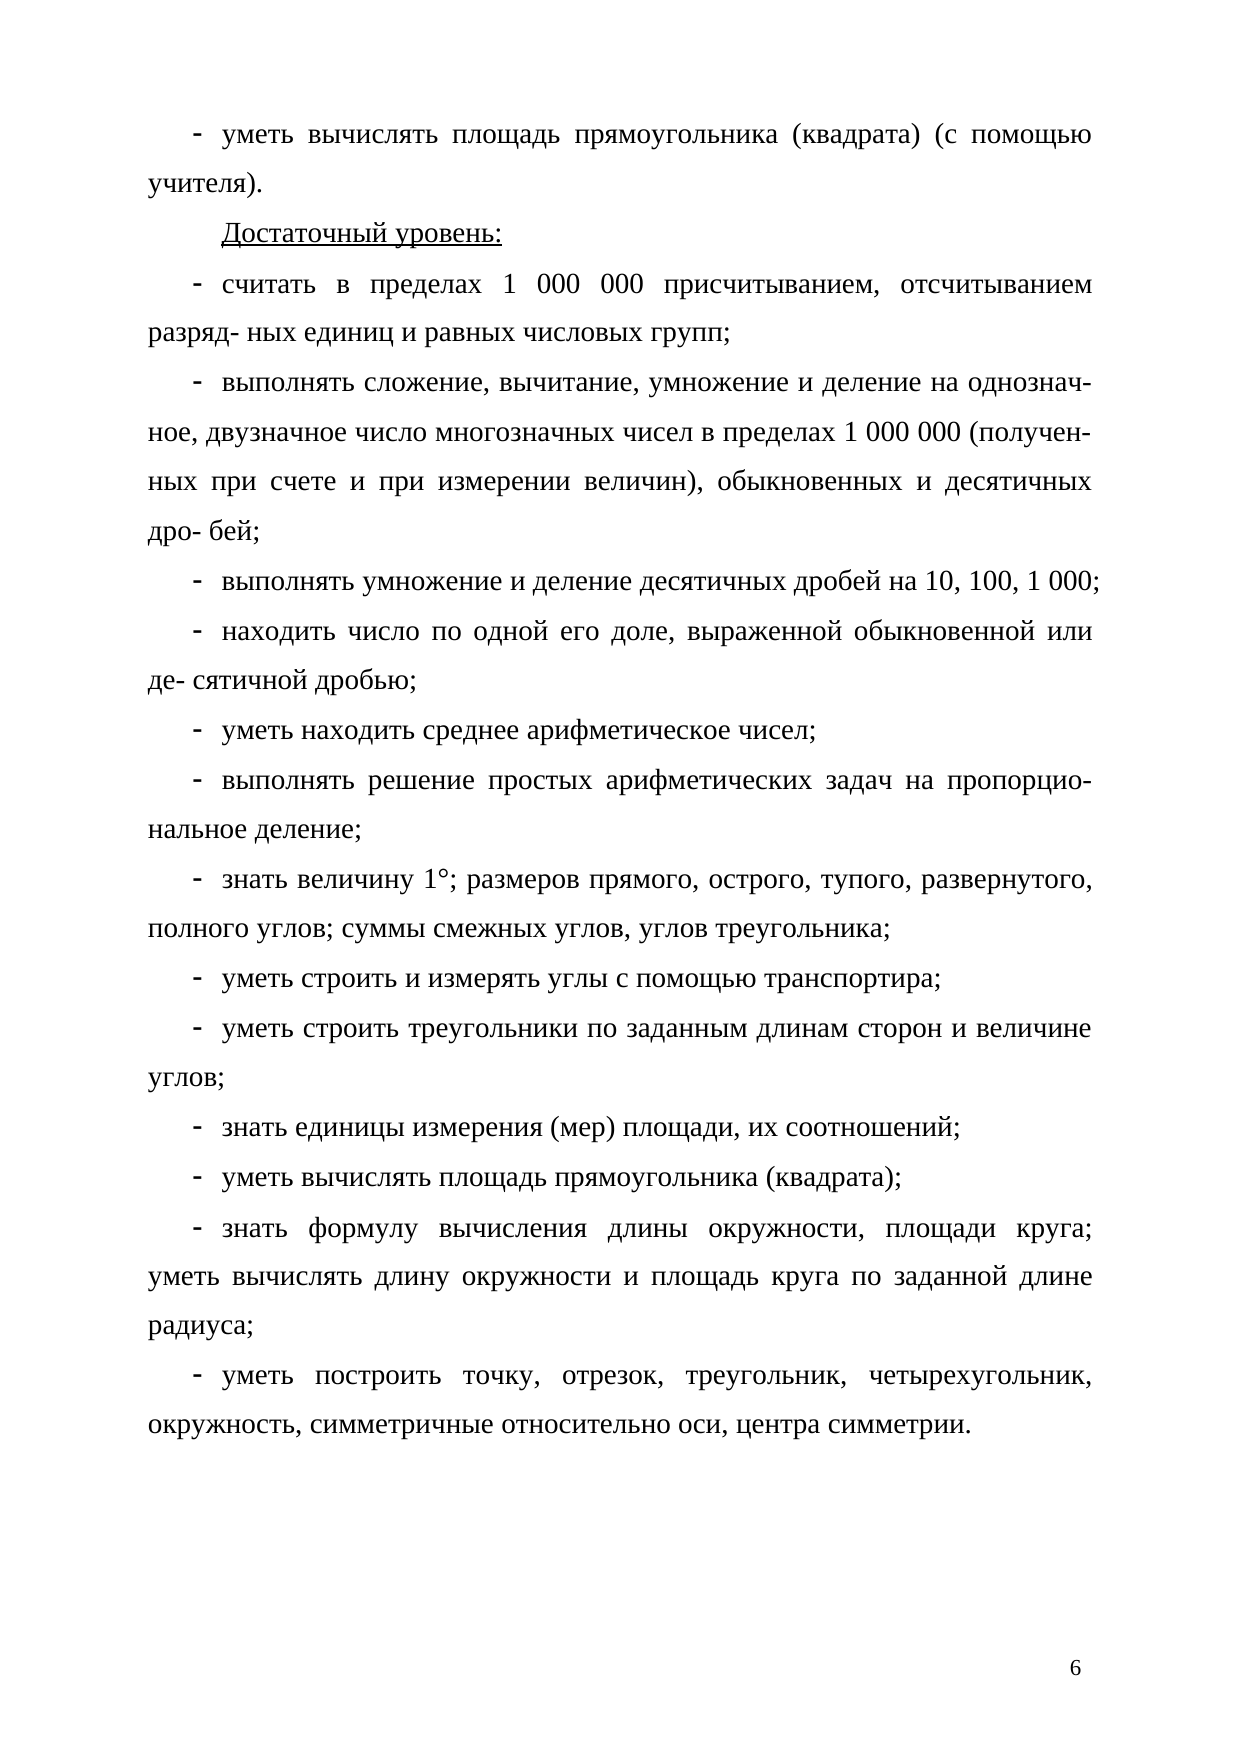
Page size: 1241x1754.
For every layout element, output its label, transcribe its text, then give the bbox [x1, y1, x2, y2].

list выполнять сложение, вычитание, умножение и деление на однознач- ное, двузначное число многозначных чисел в пределах 1 000 000 (получен- ных при счете и при измерении величин), обыкновенных и десятичных дро- бей; [148, 364, 1092, 547]
list считать в пределах 1 000 000 присчитыванием, отсчитыванием разряд- ных единиц и равных числовых групп; [148, 266, 1092, 348]
list уметь строить и измерять углы с помощью транспортира; [192, 960, 1105, 993]
list выполнять решение простых арифметических задач на пропорцио- нальное деление; [148, 762, 1092, 845]
list уметь находить среднее арифметическое чисел; [192, 712, 1105, 746]
list находить число по одной его доле, выраженной обыкновенной или де- сятичной дробью; [148, 613, 1093, 695]
text Достаточный уровень: [221, 215, 1105, 249]
list знать величину 1°; размеров прямого, острого, тупого, развернутого, полного углов; суммы смежных углов, углов треугольника; [148, 861, 1093, 943]
list уметь построить точку, отрезок, треугольник, четырехугольник, окружность, симметричные относительно оси, центра симметрии. [148, 1357, 1092, 1439]
list уметь вычислять площадь прямоугольника (квадрата); [192, 1159, 1105, 1193]
list уметь вычислять площадь прямоугольника (квадрата) (с помощью учителя). [148, 116, 1093, 199]
list знать формулу вычисления длины окружности, площади круга; уметь вычислять длину окружности и площадь круга по заданной длине радиуса; [148, 1210, 1093, 1341]
list знать единицы измерения (мер) площади, их соотношений; [192, 1109, 1105, 1143]
list уметь строить треугольники по заданным длинам сторон и величине углов; [148, 1010, 1092, 1092]
list выполнять умножение и деление десятичных дробей на 10, 100, 1 000; [192, 563, 1105, 597]
